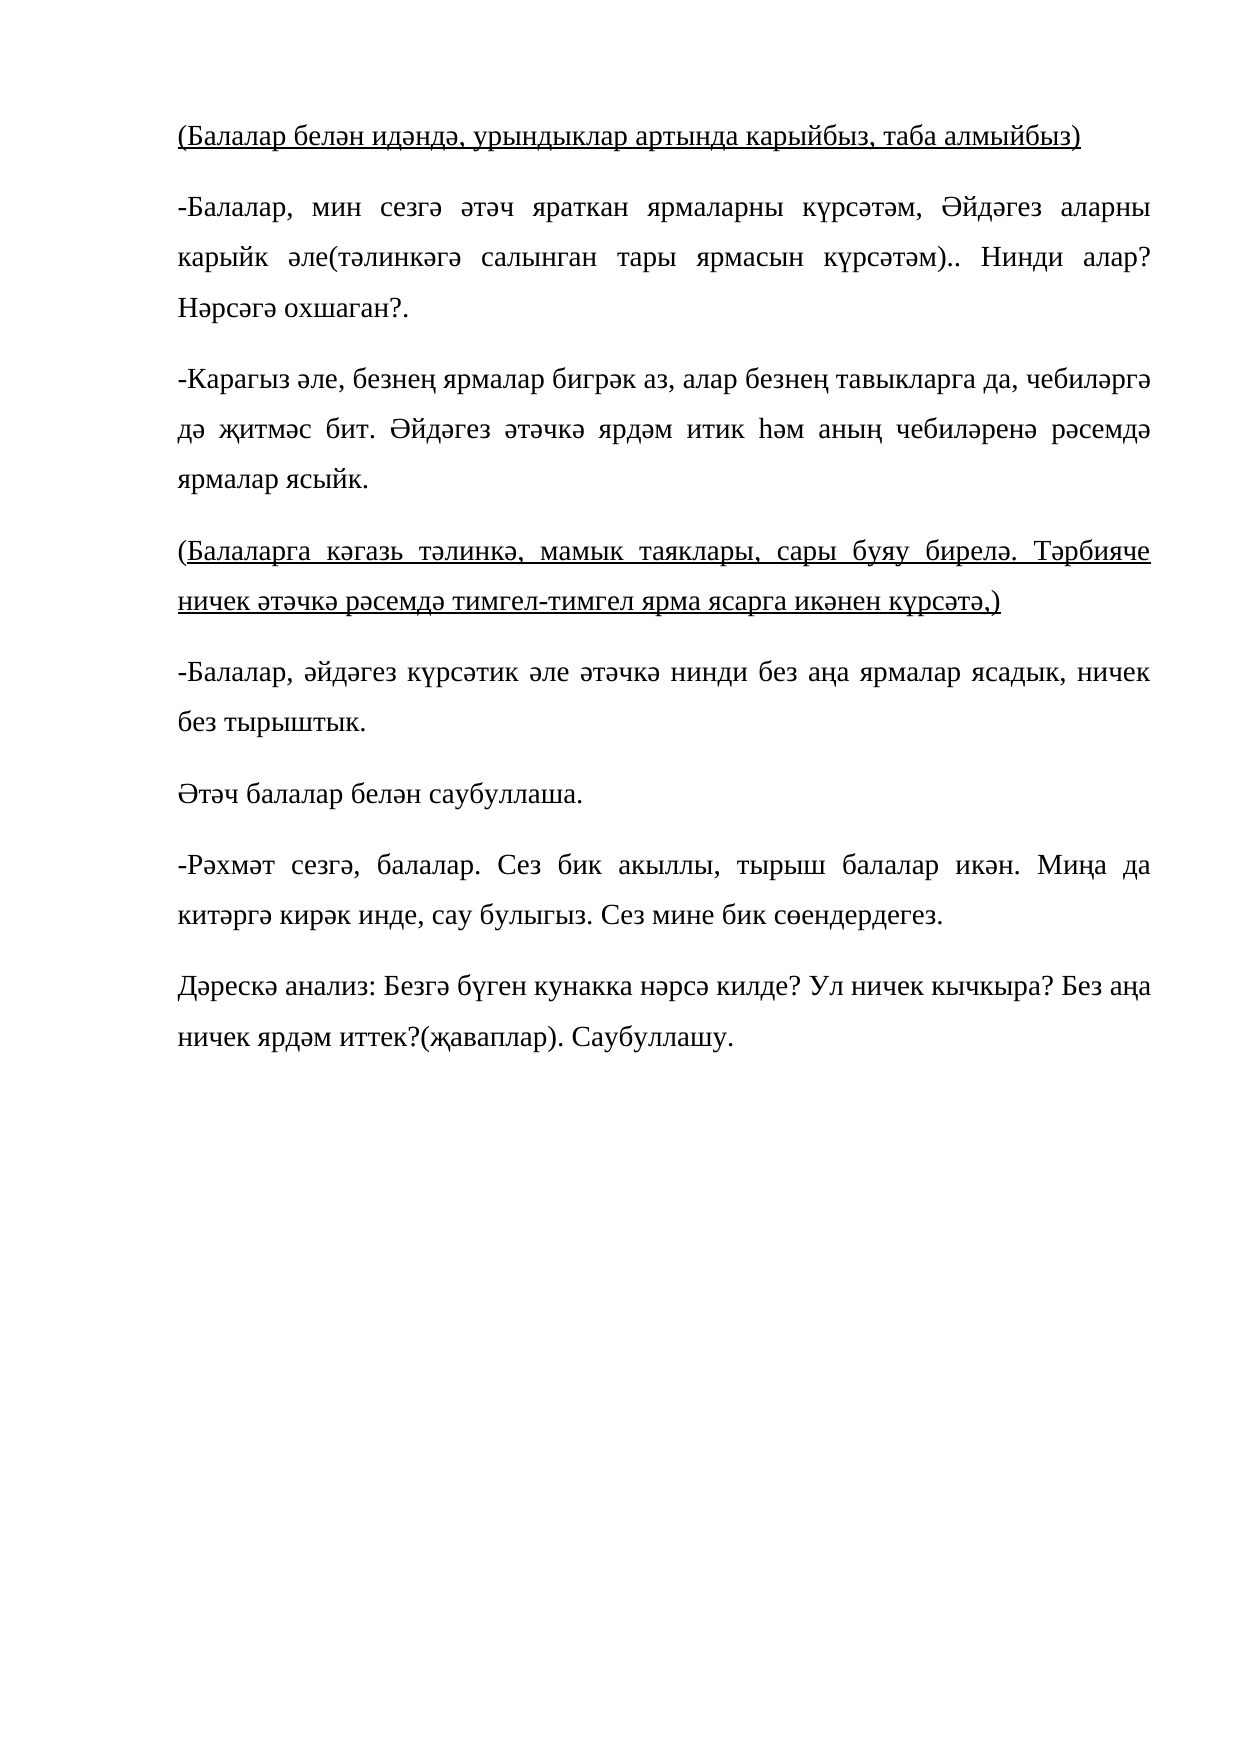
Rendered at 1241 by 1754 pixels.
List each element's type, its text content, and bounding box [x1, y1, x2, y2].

text -Балалар, әйдәгез күрсәтик әле әтәчкә нинди без аңа ярмалар ясадык, ничек без тырыштык. [177, 654, 1152, 738]
text Әтәч балалар белән саубуллаша. [177, 776, 1152, 809]
text (Балаларга кәгазь тәлинкә, мамык таяклары, сары буяу бирелә. Тәрбияче ничек әтәчкә рәсемдә тимгел-тимгел ярма ясарга икәнен күрсәтә,) [177, 533, 1152, 617]
text Дәрескә анализ: Безгә бүген кунакка нәрсә килде? Ул ничек кычкыра? Без аңа ничек ярдәм иттек?(җаваплар). Саубуллашу. [177, 968, 1152, 1052]
text -Рәхмәт сезгә, балалар. Сез бик акыллы, тырыш балалар икән. Миңа да китәргә кирәк инде, сау булыгыз. Сез мине бик сөендердегез. [177, 847, 1152, 931]
text -Балалар, мин сезгә әтәч яраткан ярмаларны күрсәтәм, Әйдәгез аларны карыйк әле(тәлинкәгә салынган тары ярмасын күрсәтәм).. Нинди алар? Нәрсәгә охшаган?. [177, 189, 1152, 323]
text -Карагыз әле, безнең ярмалар бигрәк аз, алар безнең тавыкларга да, чебиләргә дә җитмәс бит. Әйдәгез әтәчкә ярдәм итик һәм аның чебиләренә рәсемдә ярмалар ясыйк. [177, 361, 1152, 495]
text (Балалар белән идәндә, урындыклар артында карыйбыз, таба алмыйбыз) [177, 118, 1152, 152]
